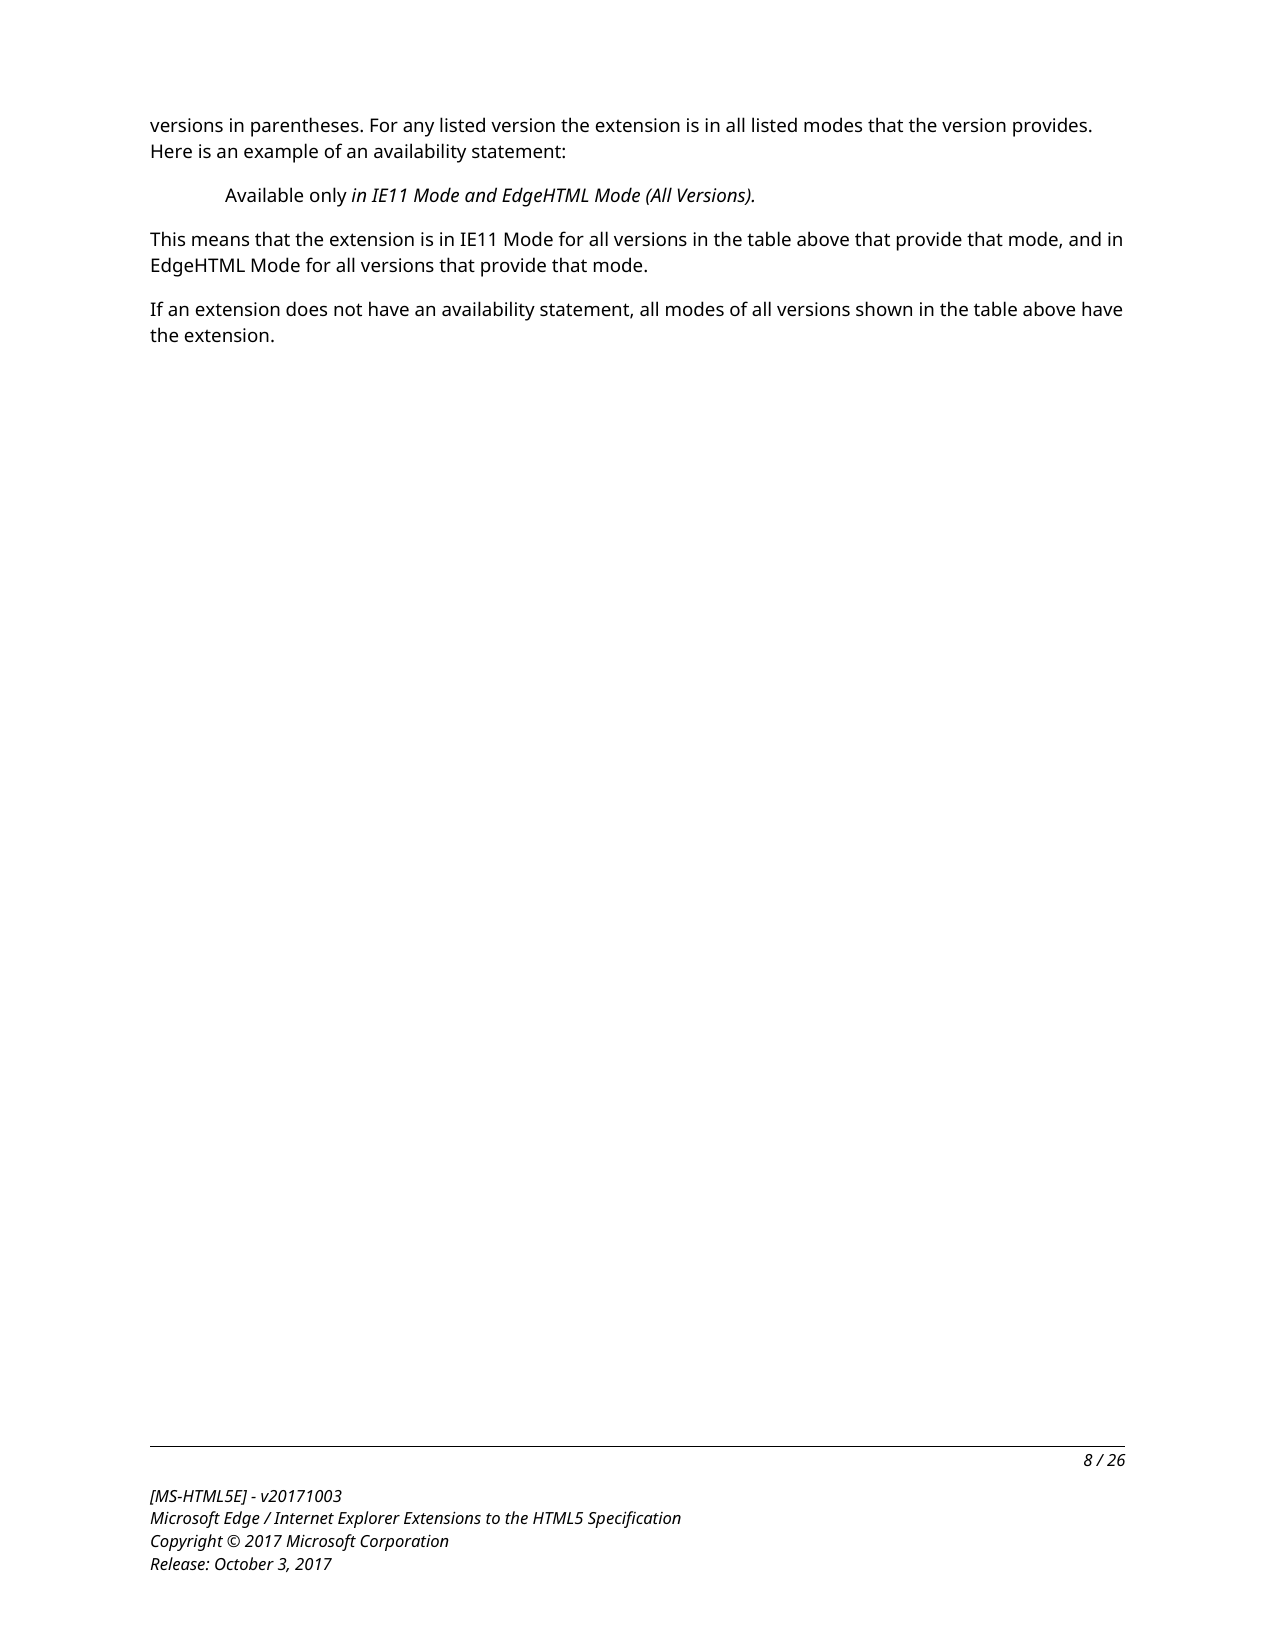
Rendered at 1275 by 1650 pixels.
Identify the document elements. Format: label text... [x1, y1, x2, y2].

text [150, 112, 1125, 163]
text Available only in IE11 Mode and EdgeHTML Mode (All Versions). [225, 182, 1125, 208]
text If an extension does not have an availability statement, all modes of all versions shown in the table above have the extension. [150, 296, 1125, 347]
text This means that the extension is in IE11 Mode for all versions in the table above that provide that mode, and in EdgeHTML Mode for all versions that provide that mode. [150, 227, 1125, 278]
